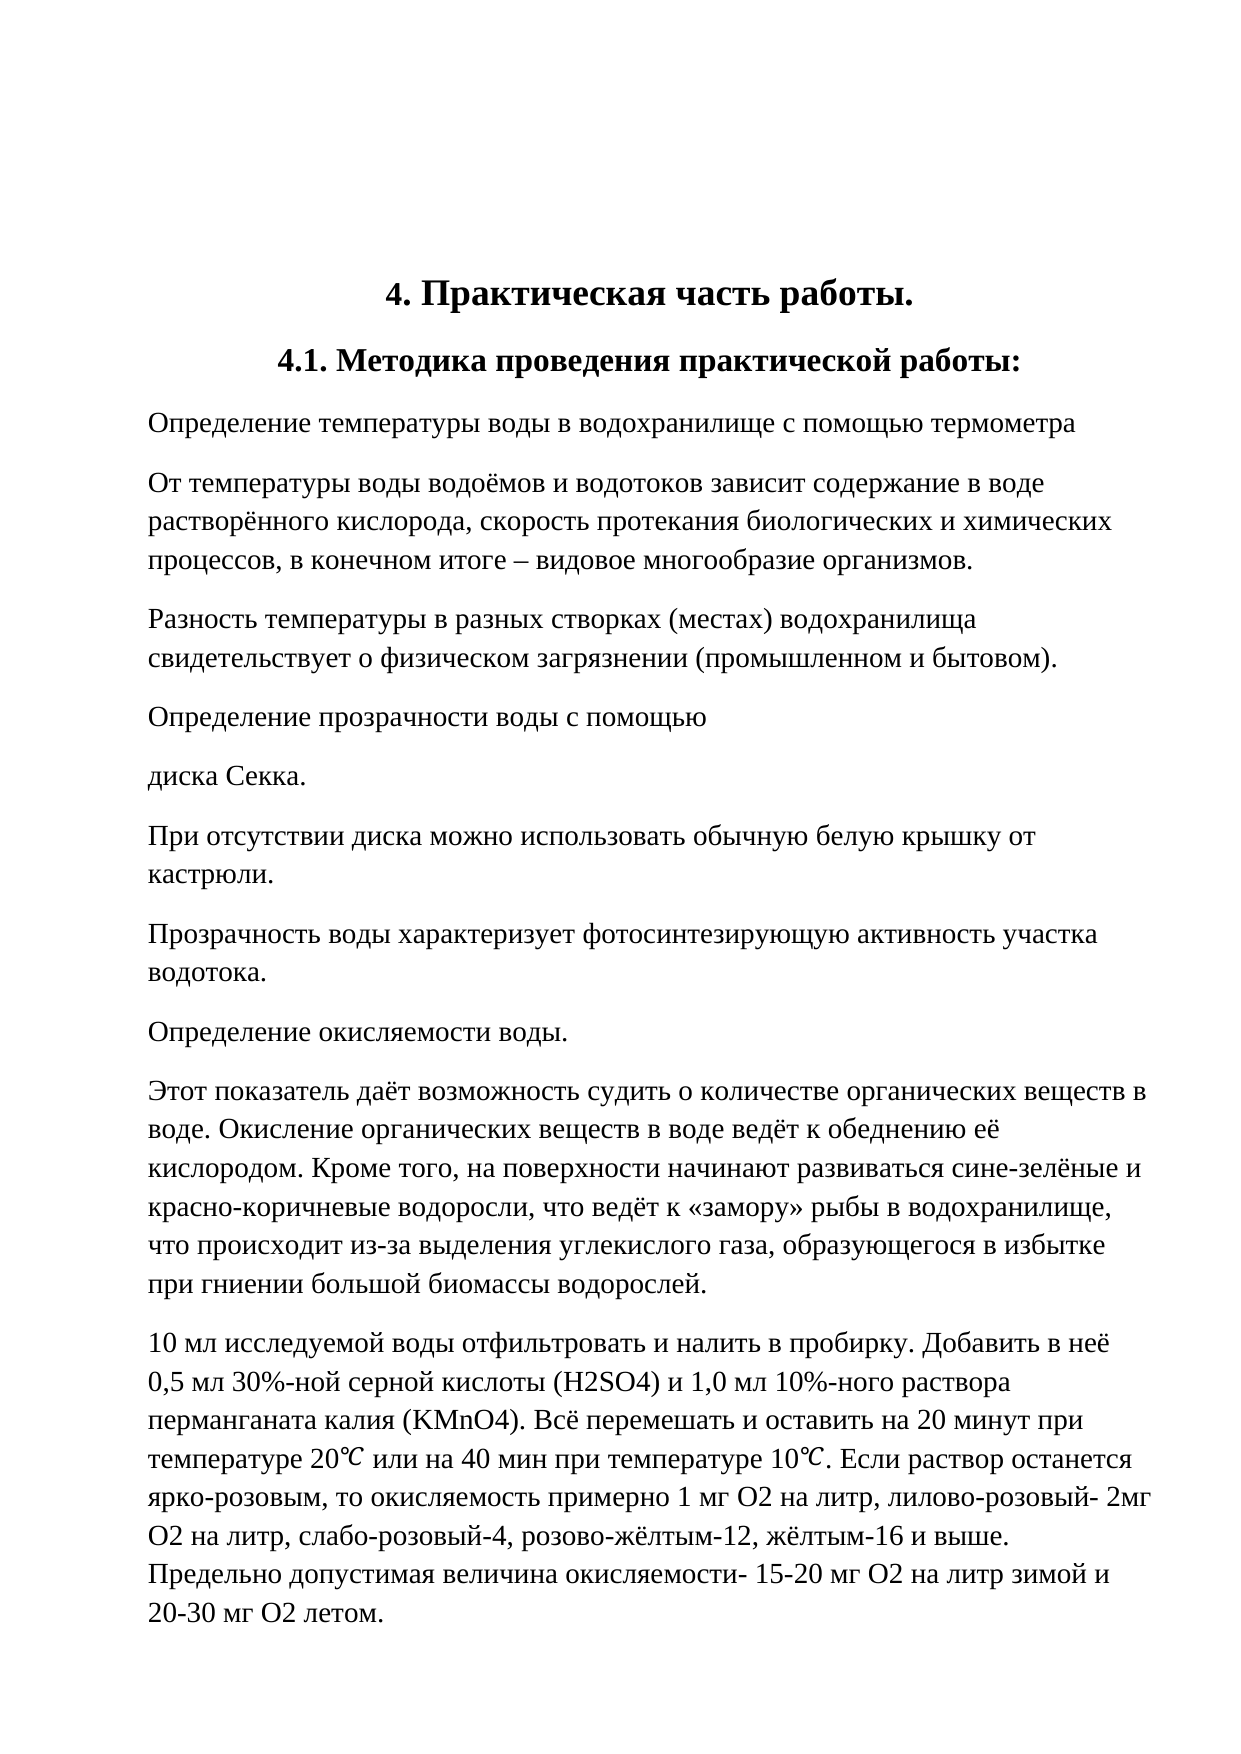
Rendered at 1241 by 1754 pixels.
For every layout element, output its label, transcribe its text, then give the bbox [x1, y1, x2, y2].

text При отсутствии диска можно использовать обычную белую крышку от кастрюли. [148, 818, 1152, 890]
text Определение температуры воды в водохранилище с помощью термометра [148, 405, 1152, 439]
text 10 мл исследуемой воды отфильтровать и налить в пробирку. Добавить в неё 0,5 мл 30%-ной серной кислоты (H2SO4) и 1,0 мл 10%-ного раствора перманганата калия (KMnO4). Всё перемешать и оставить на 20 минут при температуре 20 или на 40 мин при температуре 10. Если раствор останется ярко-розовым, то окисляемость примерно 1 мг O2 на литр, лилово-розовый- 2мг О2 на литр, слабо-розовый-4, розово-жёлтым-12, жёлтым-16 и выше. Предельно допустимая величина окисляемости- 15-20 мг О2 на литр зимой и 20-30 мг О2 летом. [148, 1325, 1152, 1628]
text От температуры воды водоёмов и водотоков зависит содержание в воде растворённого кислорода, скорость протекания биологических и химических процессов, в конечном итоге – видовое многообразие организмов. [148, 465, 1152, 575]
text Определение прозрачности воды с помощью [148, 699, 1152, 733]
text Прозрачность воды характеризует фотосинтезирующую активность участка водотока. [148, 916, 1152, 988]
text Этот показатель даёт возможность судить о количестве органических веществ в воде. Окисление органических веществ в воде ведёт к обеднению её кислородом. Кроме того, на поверхности начинают развиваться сине-зелёные и красно-коричневые водоросли, что ведёт к «замору» рыбы в водохранилище, что происходит из-за выделения углекислого газа, образующегося в избытке при гниении большой биомассы водорослей. [148, 1073, 1152, 1299]
text 4.1. Методика проведения практической работы: [148, 340, 1152, 379]
text Определение окисляемости воды. [148, 1014, 1152, 1047]
text Разность температуры в разных створках (местах) водохранилища свидетельствует о физическом загрязнении (промышленном и бытовом). [148, 601, 1152, 673]
text диска Секка. [148, 758, 1152, 792]
text 4. Практическая часть работы. [148, 270, 1152, 313]
